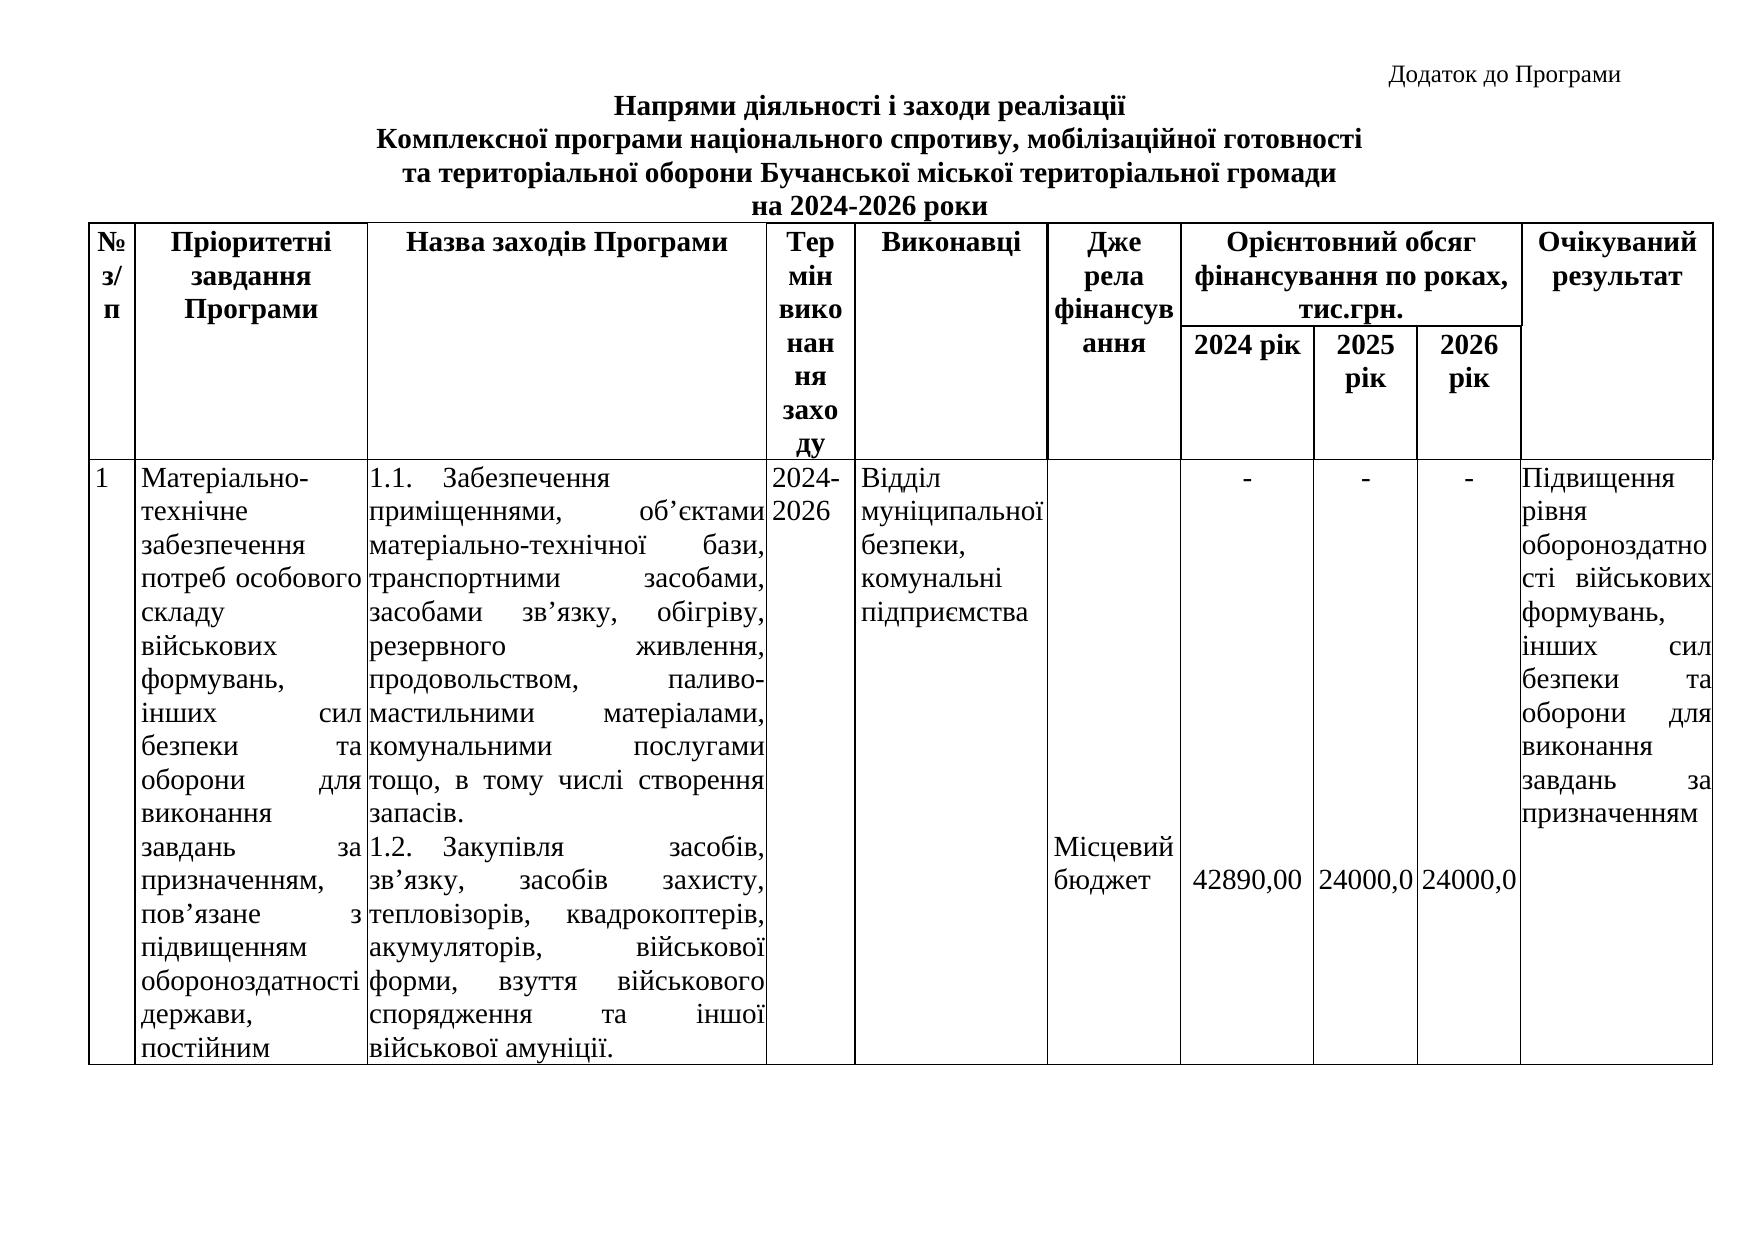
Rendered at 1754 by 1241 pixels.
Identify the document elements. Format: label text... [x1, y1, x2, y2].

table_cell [856, 460, 1047, 1064]
table_header Виконавці [856, 224, 1046, 459]
table_cell 1 [90, 460, 134, 1064]
table_header № з/п [90, 224, 134, 459]
table_cell 2026 рік [1418, 327, 1520, 459]
table_cell - 24000,0 [1314, 460, 1417, 1064]
table_cell 2024-2026 [767, 460, 854, 1064]
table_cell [1181, 460, 1313, 1064]
table_header Дже рела фінансування [1049, 224, 1180, 459]
text та територіальної оборони Бучанської міської територіальної громади [118, 155, 1621, 188]
table_cell 2024 рік [1182, 327, 1313, 459]
text на 2024-2026 роки [118, 188, 1621, 222]
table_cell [1048, 460, 1180, 1064]
text Додаток до Програми [118, 59, 1621, 88]
table_header Пріоритетні завдання Програми [136, 224, 367, 459]
text Комплексної програми національного спротиву, мобілізаційної готовності [118, 121, 1621, 155]
table_header Тер мін виконан ня захо ду [767, 224, 854, 459]
table_header Очікуваний результат [1523, 224, 1712, 325]
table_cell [368, 460, 766, 1064]
table_cell 2025 рік [1315, 327, 1416, 459]
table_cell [136, 460, 367, 1064]
text Напрями діяльності і заходи реалізації [118, 88, 1621, 121]
table_cell [1522, 325, 1712, 459]
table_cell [1521, 459, 1712, 1064]
table_header Назва заходів Програми [368, 223, 766, 459]
table_header Орієнтовний обсяг фінансування по роках, тис.грн. [1182, 224, 1521, 325]
table_cell - 24000,0 [1418, 460, 1520, 1064]
